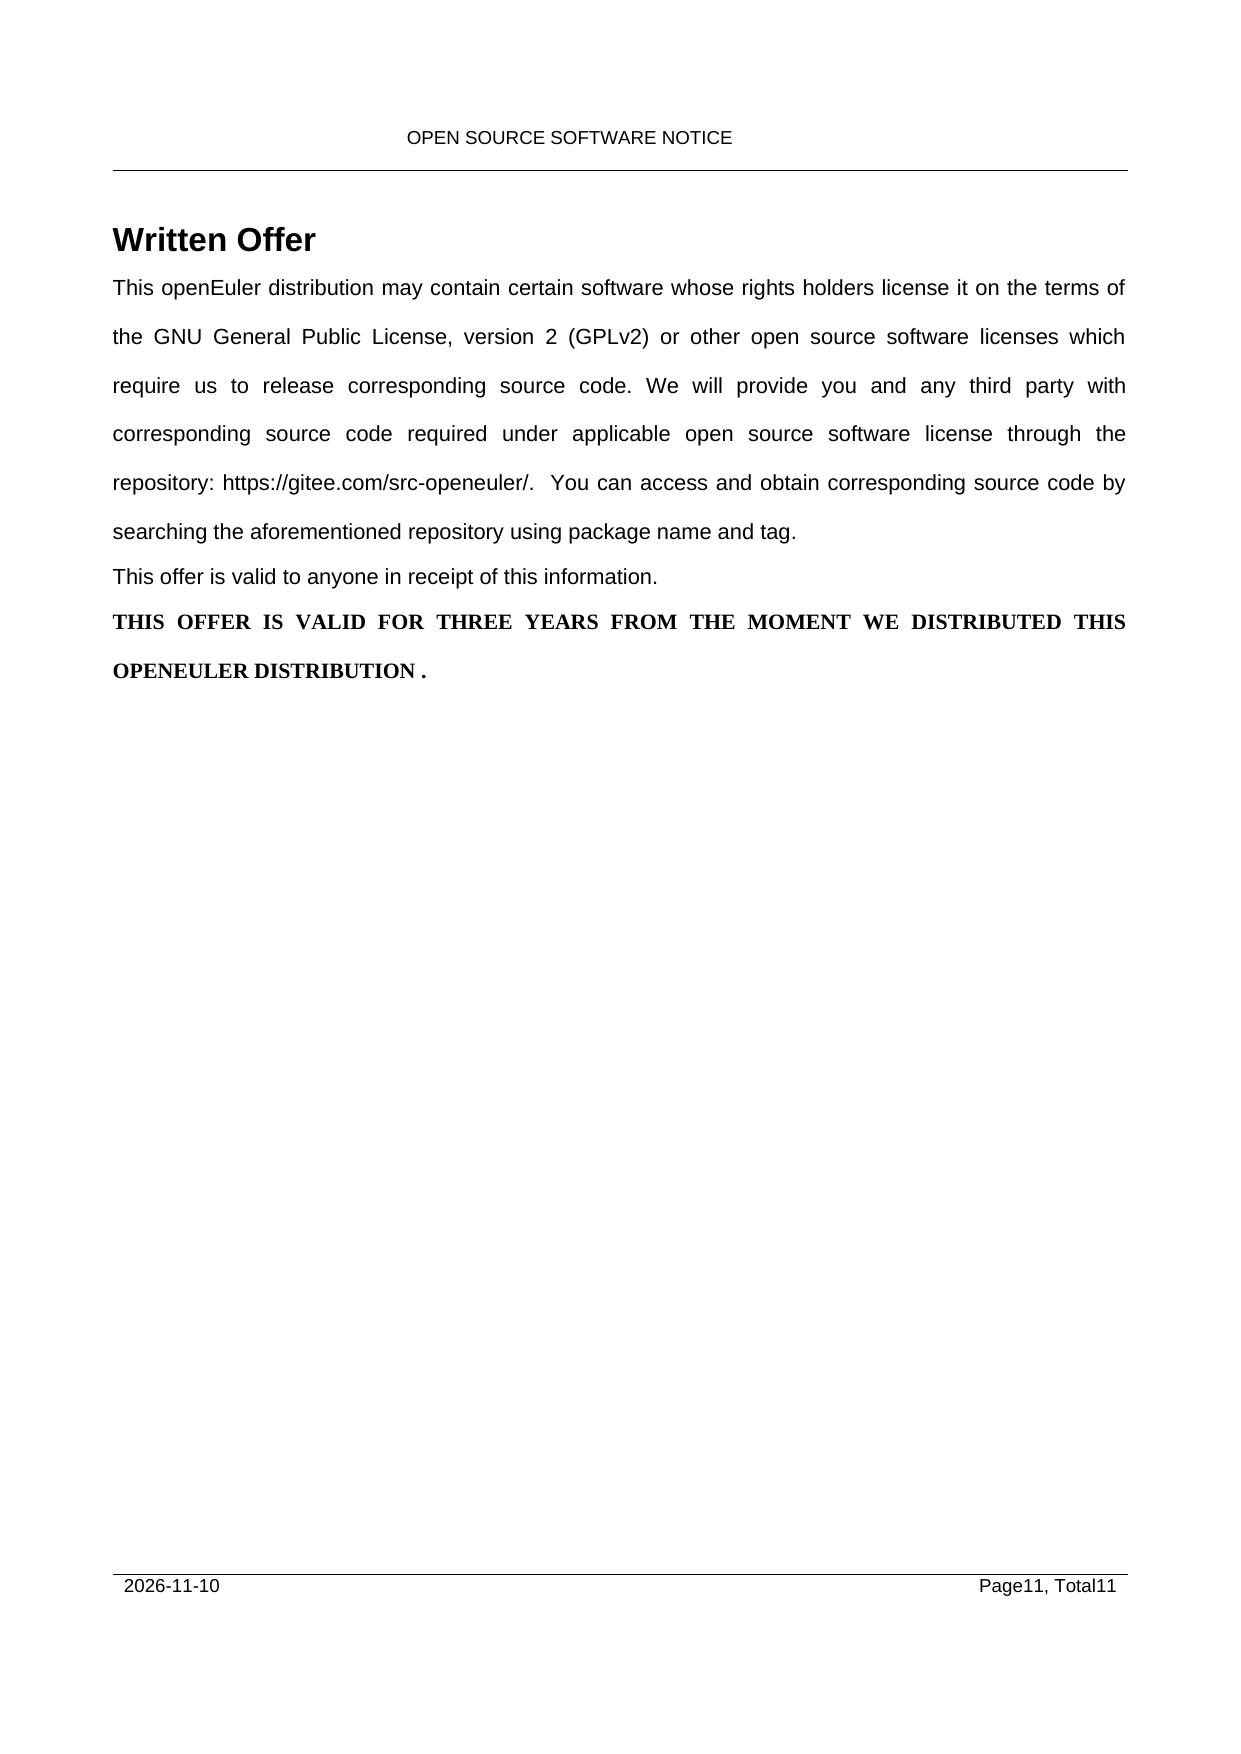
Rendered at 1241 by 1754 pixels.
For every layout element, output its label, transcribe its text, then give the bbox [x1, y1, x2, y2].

text This offer is valid to anyone in receipt of this information. [112, 560, 1128, 593]
text THIS OFFER IS VALID FOR THREE YEARS FROM THE MOMENT WE DISTRIBUTED THIS OPENEULER DISTRIBUTION . [112, 605, 1128, 687]
text Written Offer [112, 206, 1128, 271]
text This openEuler distribution may contain certain software whose rights holders license it on the terms of the GNU General Public License, version 2 (GPLv2) or other open source software licenses which require us to release corresponding source code. We will provide you and any third party with corresponding source code required under applicable open source software license through the repository: https://gitee.com/src-openeuler/. You can access and obtain corresponding source code by searching the aforementioned repository using package name and tag. [112, 271, 1128, 548]
